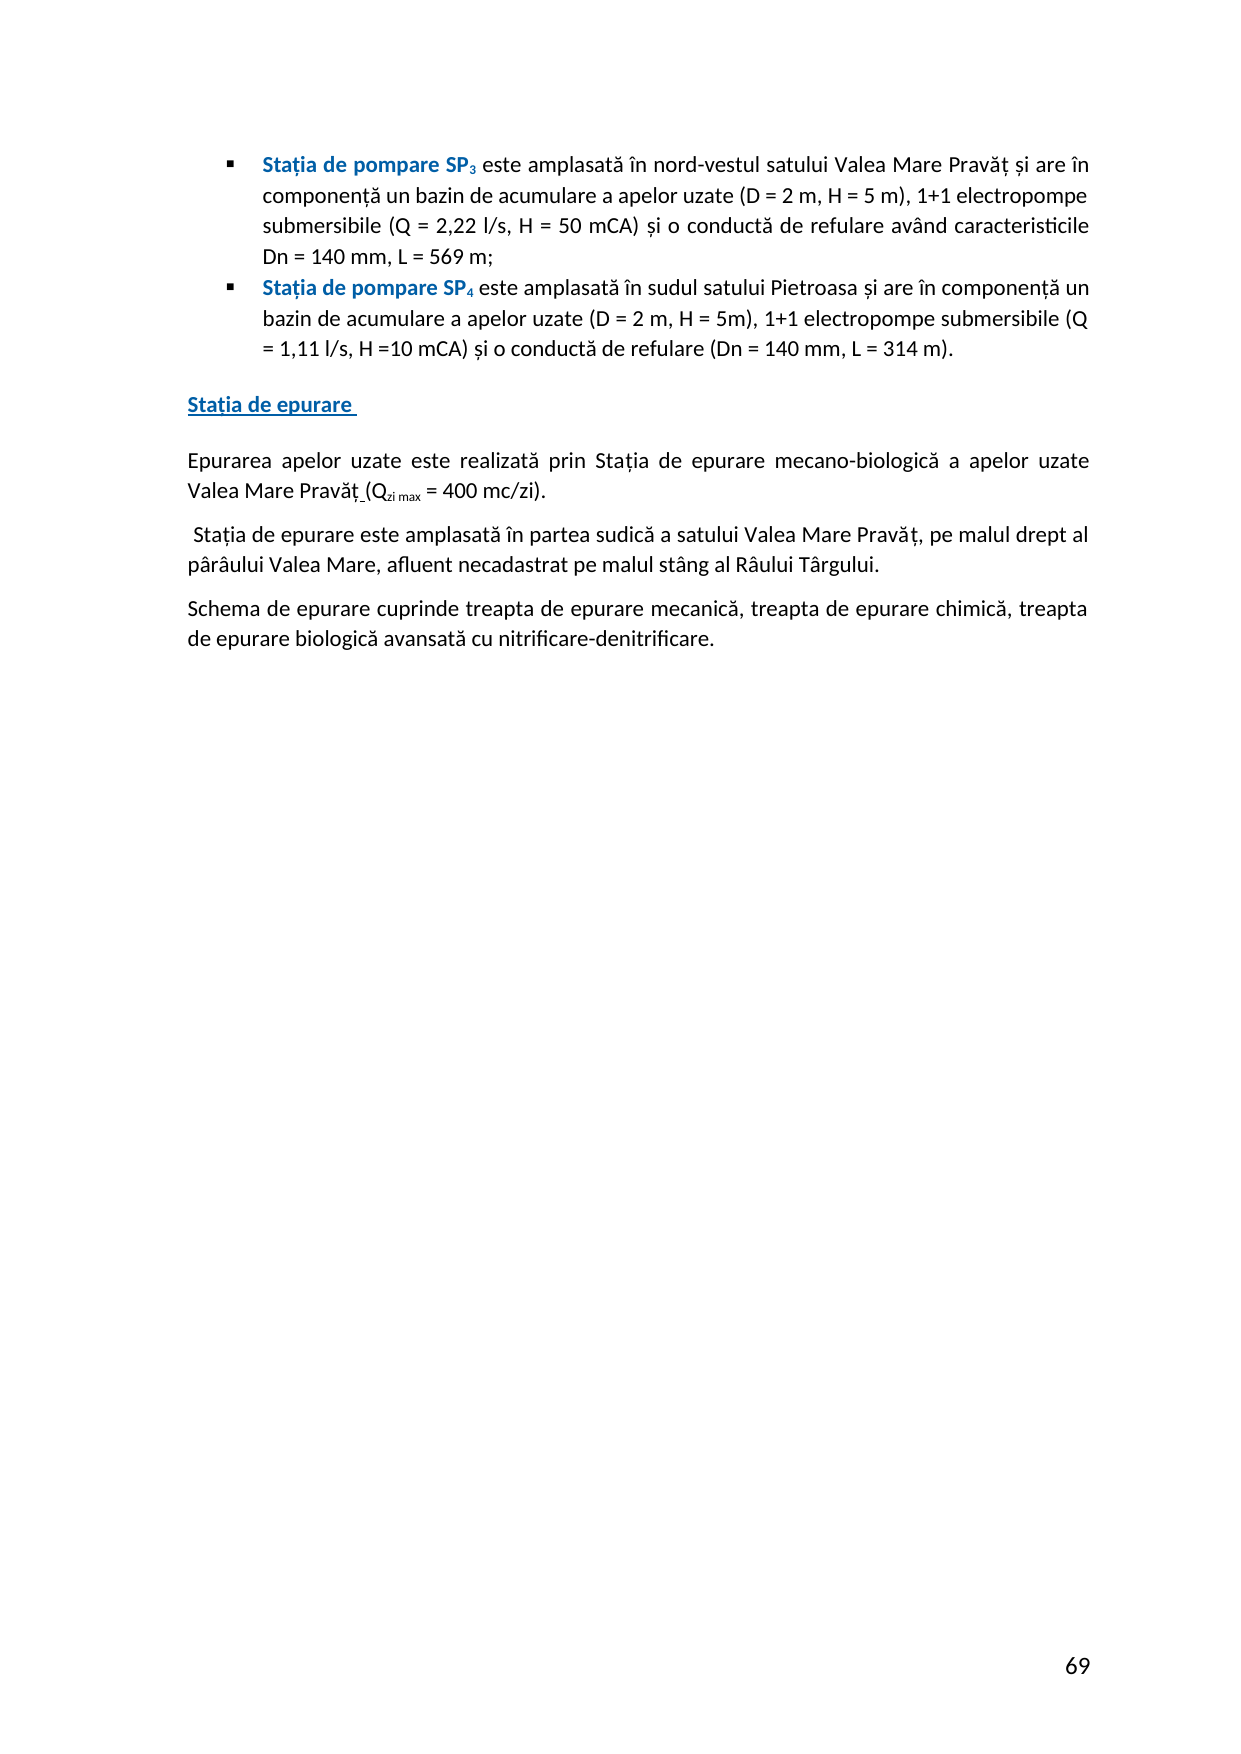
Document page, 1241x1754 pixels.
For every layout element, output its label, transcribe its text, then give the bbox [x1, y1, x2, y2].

text Staţia de epurare este amplasată în partea sudică a satului Valea Mare Pravăţ, pe malul drept al pârâului Valea Mare, afluent necadastrat pe malul stâng al Râului Târgului. [187, 520, 1090, 578]
text Stația de epurare [187, 390, 1090, 418]
list Staţia de pompare SP4 este amplasată în sudul satului Pietroasa şi are în componenţă un bazin de acumulare a apelor uzate (D = 2 m, H = 5m), 1+1 electropompe submersibile (Q = 1,11 l/s, H =10 mCA) şi o conductă de refulare (Dn = 140 mm, L = 314 m). [225, 273, 1090, 362]
list Staţia de pompare SP3 este amplasată în nord-vestul satului Valea Mare Pravăţ şi are în componenţă un bazin de acumulare a apelor uzate (D = 2 m, H = 5 m), 1+1 electropompe submersibile (Q = 2,22 l/s, H = 50 mCA) şi o conductă de refulare având caracteristicile Dn = 140 mm, L = 569 m; [225, 150, 1090, 270]
text Schema de epurare cuprinde treapta de epurare mecanică, treapta de epurare chimică, treapta de epurare biologică avansată cu nitrificare-denitrificare. [187, 594, 1090, 652]
text Epurarea apelor uzate este realizată prin Staţia de epurare mecano-biologică a apelor uzate Valea Mare Pravăț (Qzi max = 400 mc/zi). [187, 446, 1090, 504]
